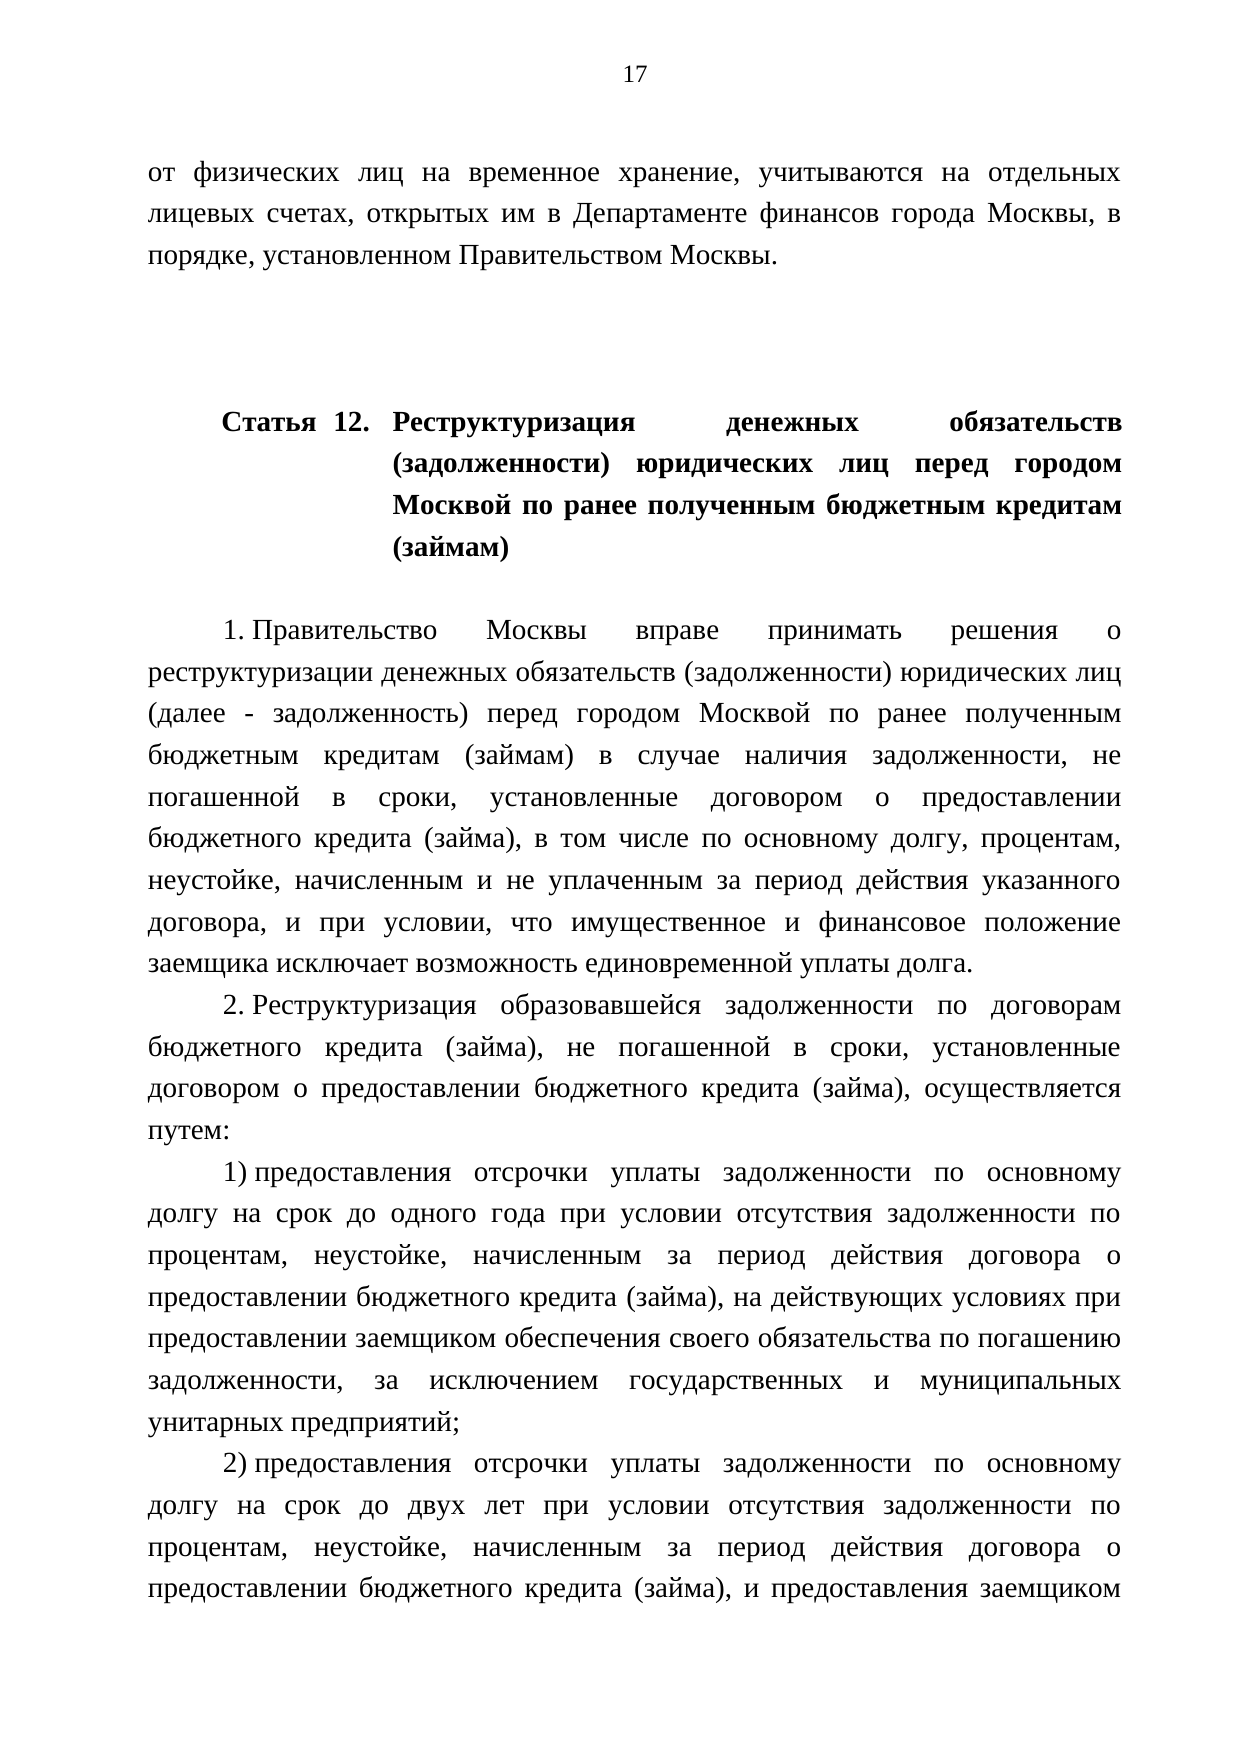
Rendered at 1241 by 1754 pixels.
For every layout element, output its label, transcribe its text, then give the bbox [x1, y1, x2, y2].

text 2. Реструктуризация образовавшейся задолженности по договорам бюджетного кредита (займа), не погашенной в сроки, установленные договором о предоставлении бюджетного кредита (займа), осуществляется путем: [148, 981, 1122, 1148]
table_header Реструктуризация денежных обязательств (задолженности) юридических лиц перед городом Москвой по ранее полученным бюджетным кредитам (займам) [389, 398, 1126, 564]
text 1) предоставления отсрочки уплаты задолженности по основному долгу на срок до одного года при условии отсутствия задолженности по процентам, неустойке, начисленным за период действия договора о предоставлении бюджетного кредита (займа), на действующих условиях при предоставлении заемщиком обеспечения своего обязательства по погашению задолженности, за исключением государственных и муниципальных унитарных предприятий; [148, 1148, 1122, 1439]
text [148, 148, 1122, 273]
table_header Статья [218, 398, 330, 564]
text 1. Правительство Москвы вправе принимать решения о реструктуризации денежных обязательств (задолженности) юридических лиц (далее - задолженность) перед городом Москвой по ранее полученным бюджетным кредитам (займам) в случае наличия задолженности, не погашенной в сроки, установленные договором о предоставлении бюджетного кредита (займа), в том числе по основному долгу, процентам, неустойке, начисленным и не уплаченным за период действия указанного договора, и при условии, что имущественное и финансовое положение заемщика исключает возможность единовременной уплаты долга. [148, 606, 1122, 981]
table_header 12. [330, 398, 389, 564]
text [148, 1439, 1122, 1606]
